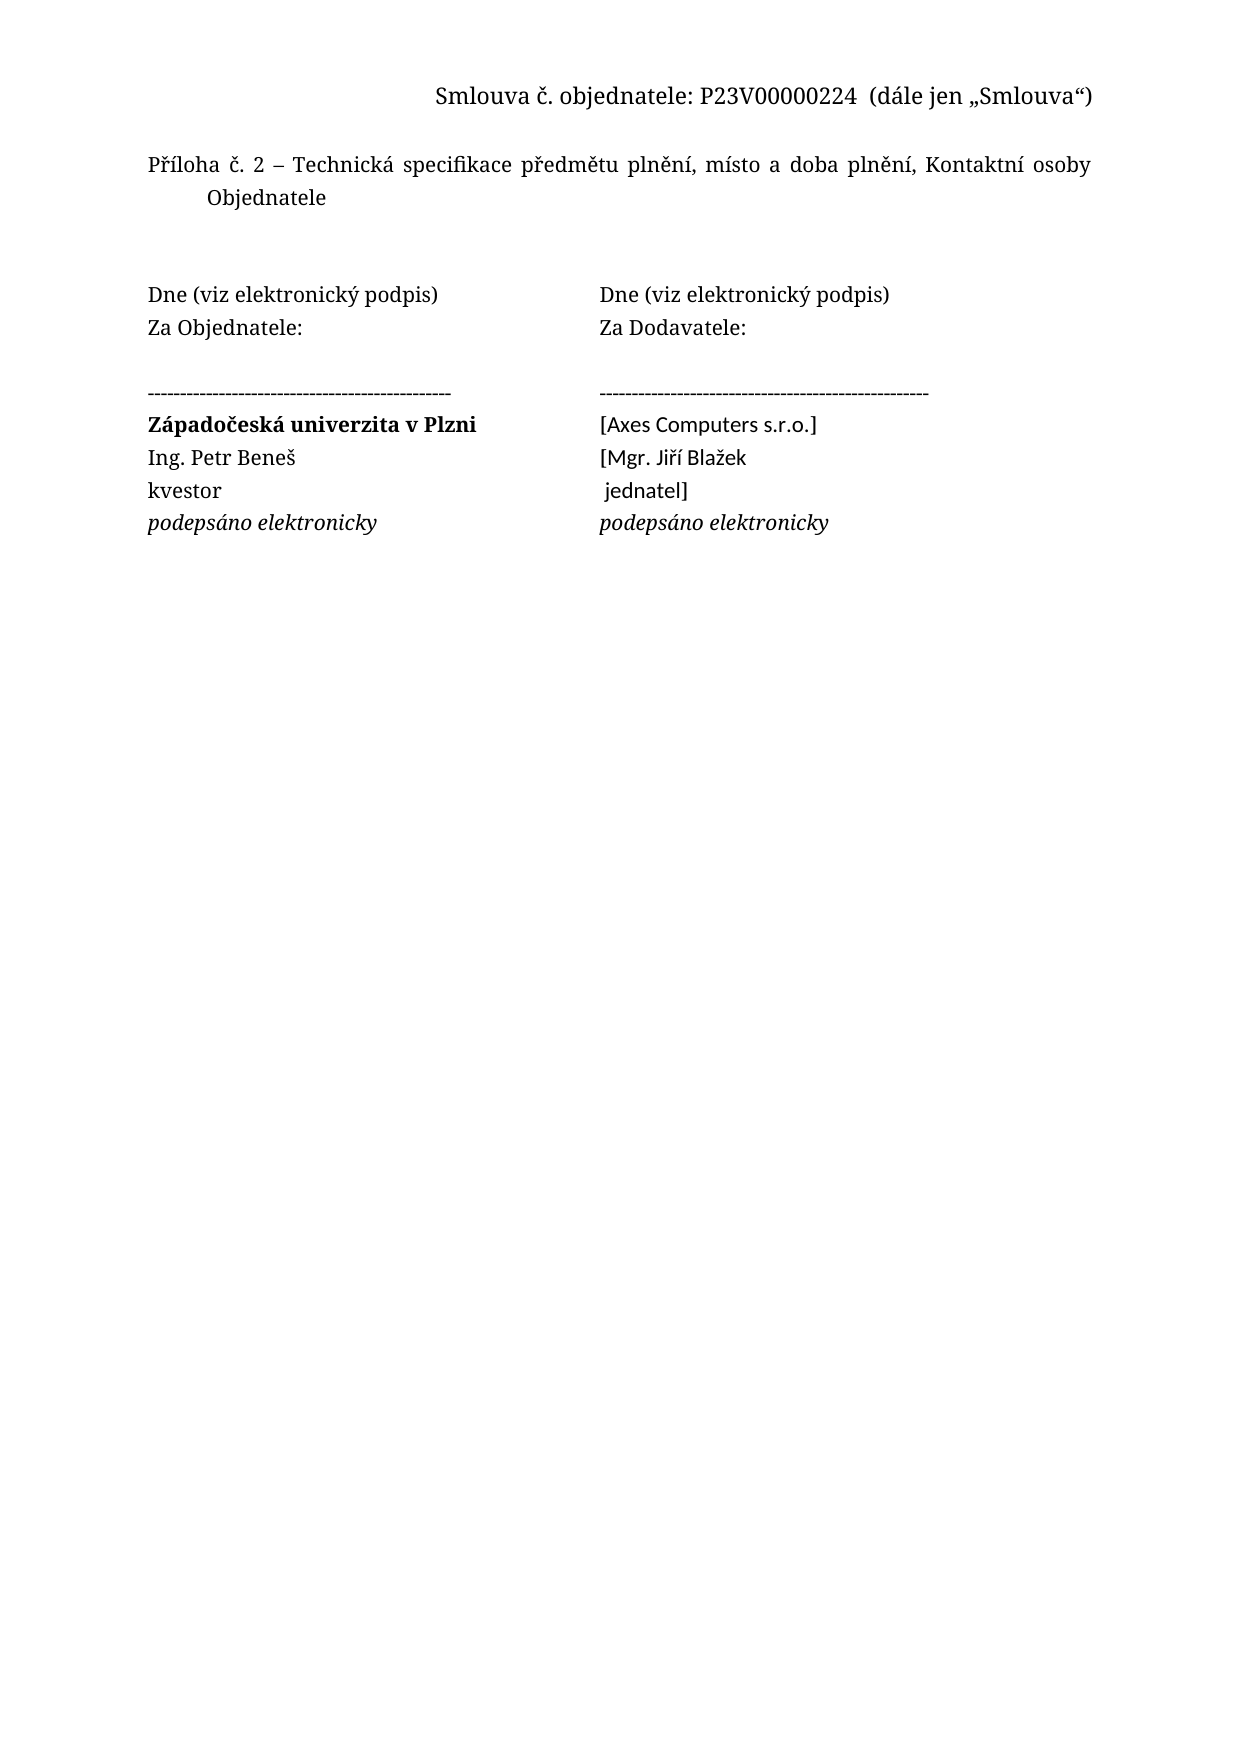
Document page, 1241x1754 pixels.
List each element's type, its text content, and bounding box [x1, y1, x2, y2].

table_header Dne (viz elektronický podpis) Za Dodavatele: --------------------------------------------------- [Axes Computers s.r.o.] [Mgr. Jiří Blažek jednatel] podepsáno elektronicky [588, 280, 1040, 541]
table_header Dne (viz elektronický podpis) Za Objednatele: ----------------------------------------------- Západočeská univerzita v Plzni Ing. Petr Beneš kvestor podepsáno elektronicky [136, 280, 588, 541]
text Příloha č. 2 – Technická specifikace předmětu plnění, místo a doba plnění, Kontaktní osoby Objednatele [148, 150, 1093, 211]
